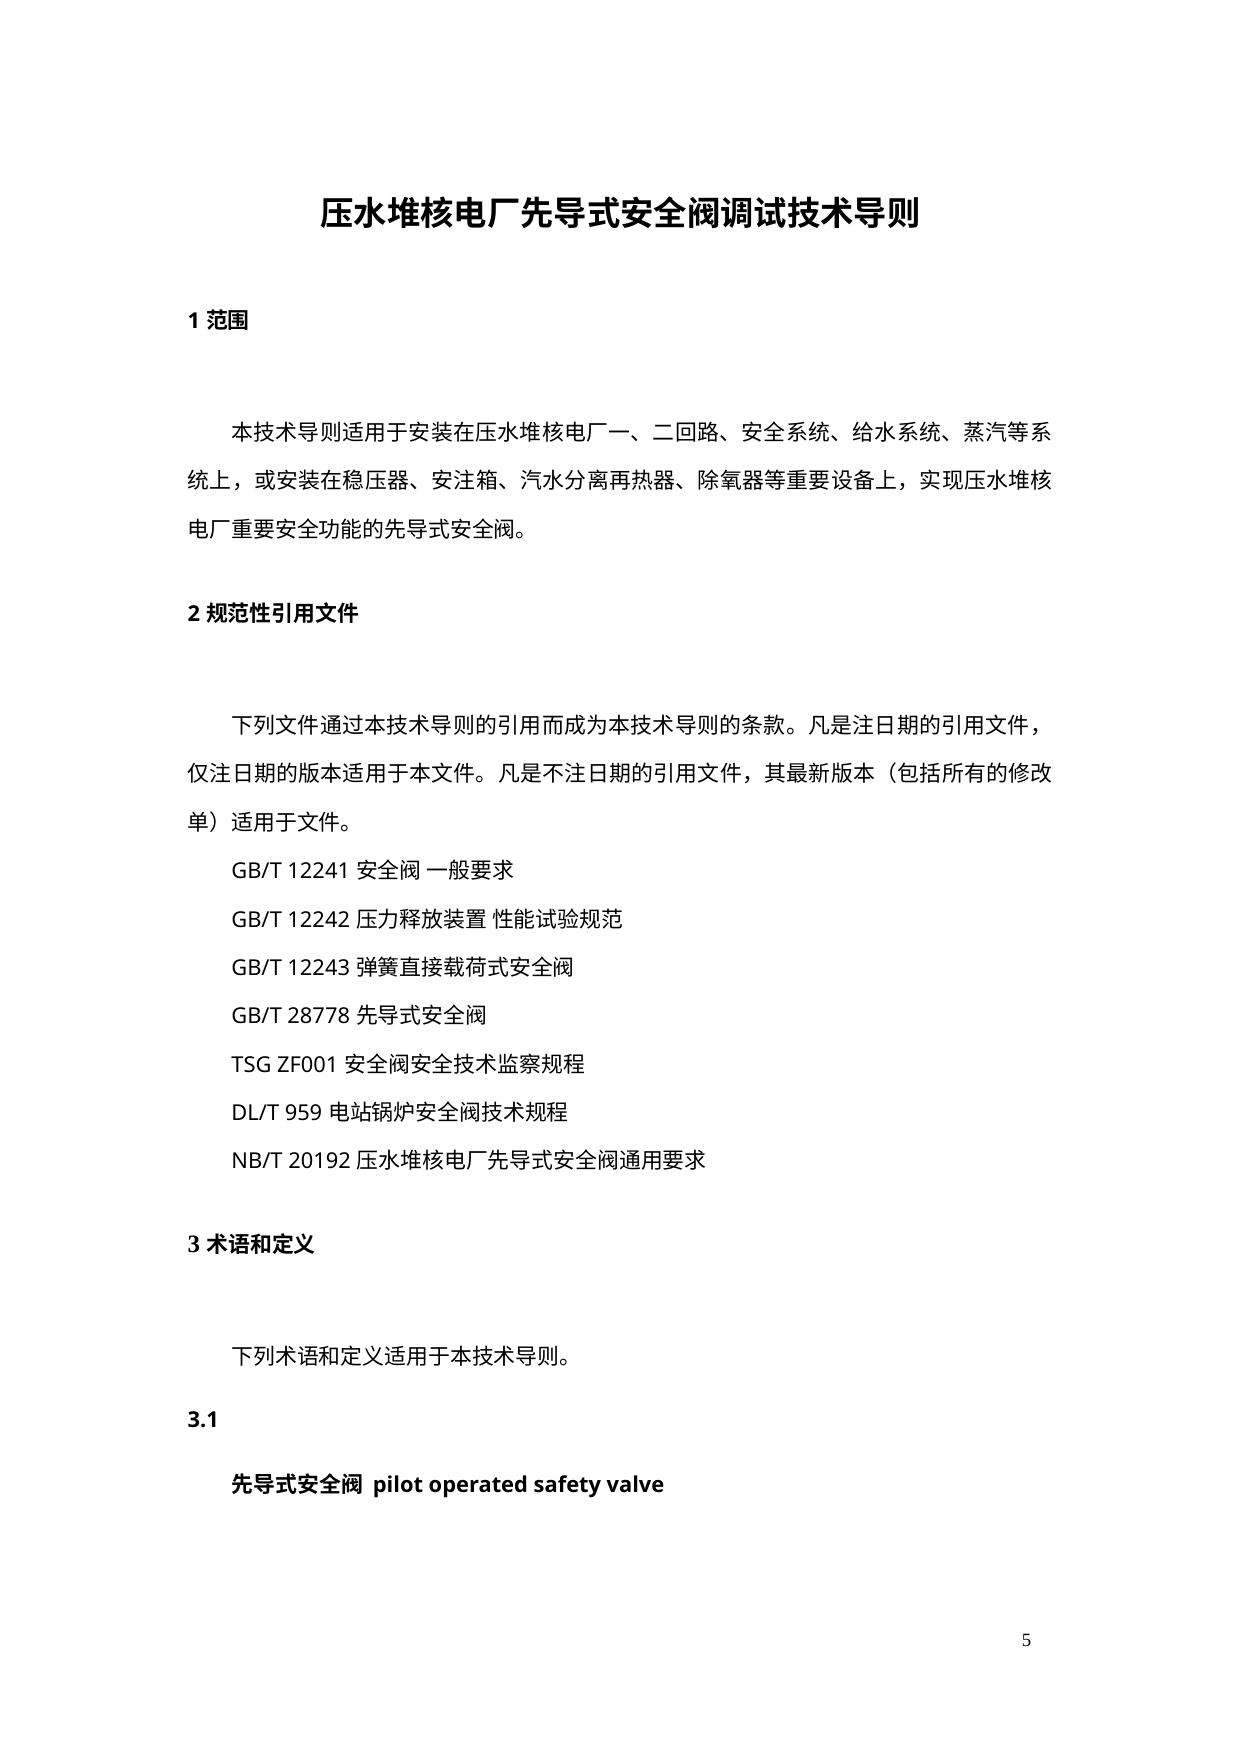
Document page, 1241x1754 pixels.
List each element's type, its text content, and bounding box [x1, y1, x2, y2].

text GB/T 12242 压力释放装置 性能试验规范 [187, 901, 1053, 934]
subtitle 3 术语和定义 [187, 1227, 1053, 1259]
text GB/T 12241 安全阀 一般要求 [187, 853, 1053, 886]
subtitle 1 范围 [187, 303, 1053, 335]
text 下列文件通过本技术导则的引用而成为本技术导则的条款。凡是注日期的引用文件，仅注日期的版本适用于本文件。凡是不注日期的引用文件，其最新版本（包括所有的修改单）适用于文件。 [187, 707, 1053, 837]
text 3.1 [187, 1403, 1053, 1435]
text TSG ZF001 安全阀安全技术监察规程 [187, 1046, 1053, 1079]
text GB/T 28778 先导式安全阀 [187, 998, 1053, 1031]
text 先导式安全阀 pilot operated safety valve [187, 1467, 1053, 1499]
text 本技术导则适用于安装在压水堆核电厂一、二回路、安全系统、给水系统、蒸汽等系统上，或安装在稳压器、安注箱、汽水分离再热器、除氧器等重要设备上，实现压水堆核电厂重要安全功能的先导式安全阀。 [187, 414, 1053, 544]
text 压水堆核电厂先导式安全阀调试技术导则 [187, 178, 1053, 243]
text GB/T 12243 弹簧直接载荷式安全阀 [187, 950, 1053, 982]
text NB/T 20192 压水堆核电厂先导式安全阀通用要求 [187, 1143, 1053, 1176]
text 下列术语和定义适用于本技术导则。 [187, 1338, 1053, 1371]
subtitle 2 规范性引用文件 [187, 596, 1053, 628]
text DL/T 959 电站锅炉安全阀技术规程 [187, 1095, 1053, 1127]
